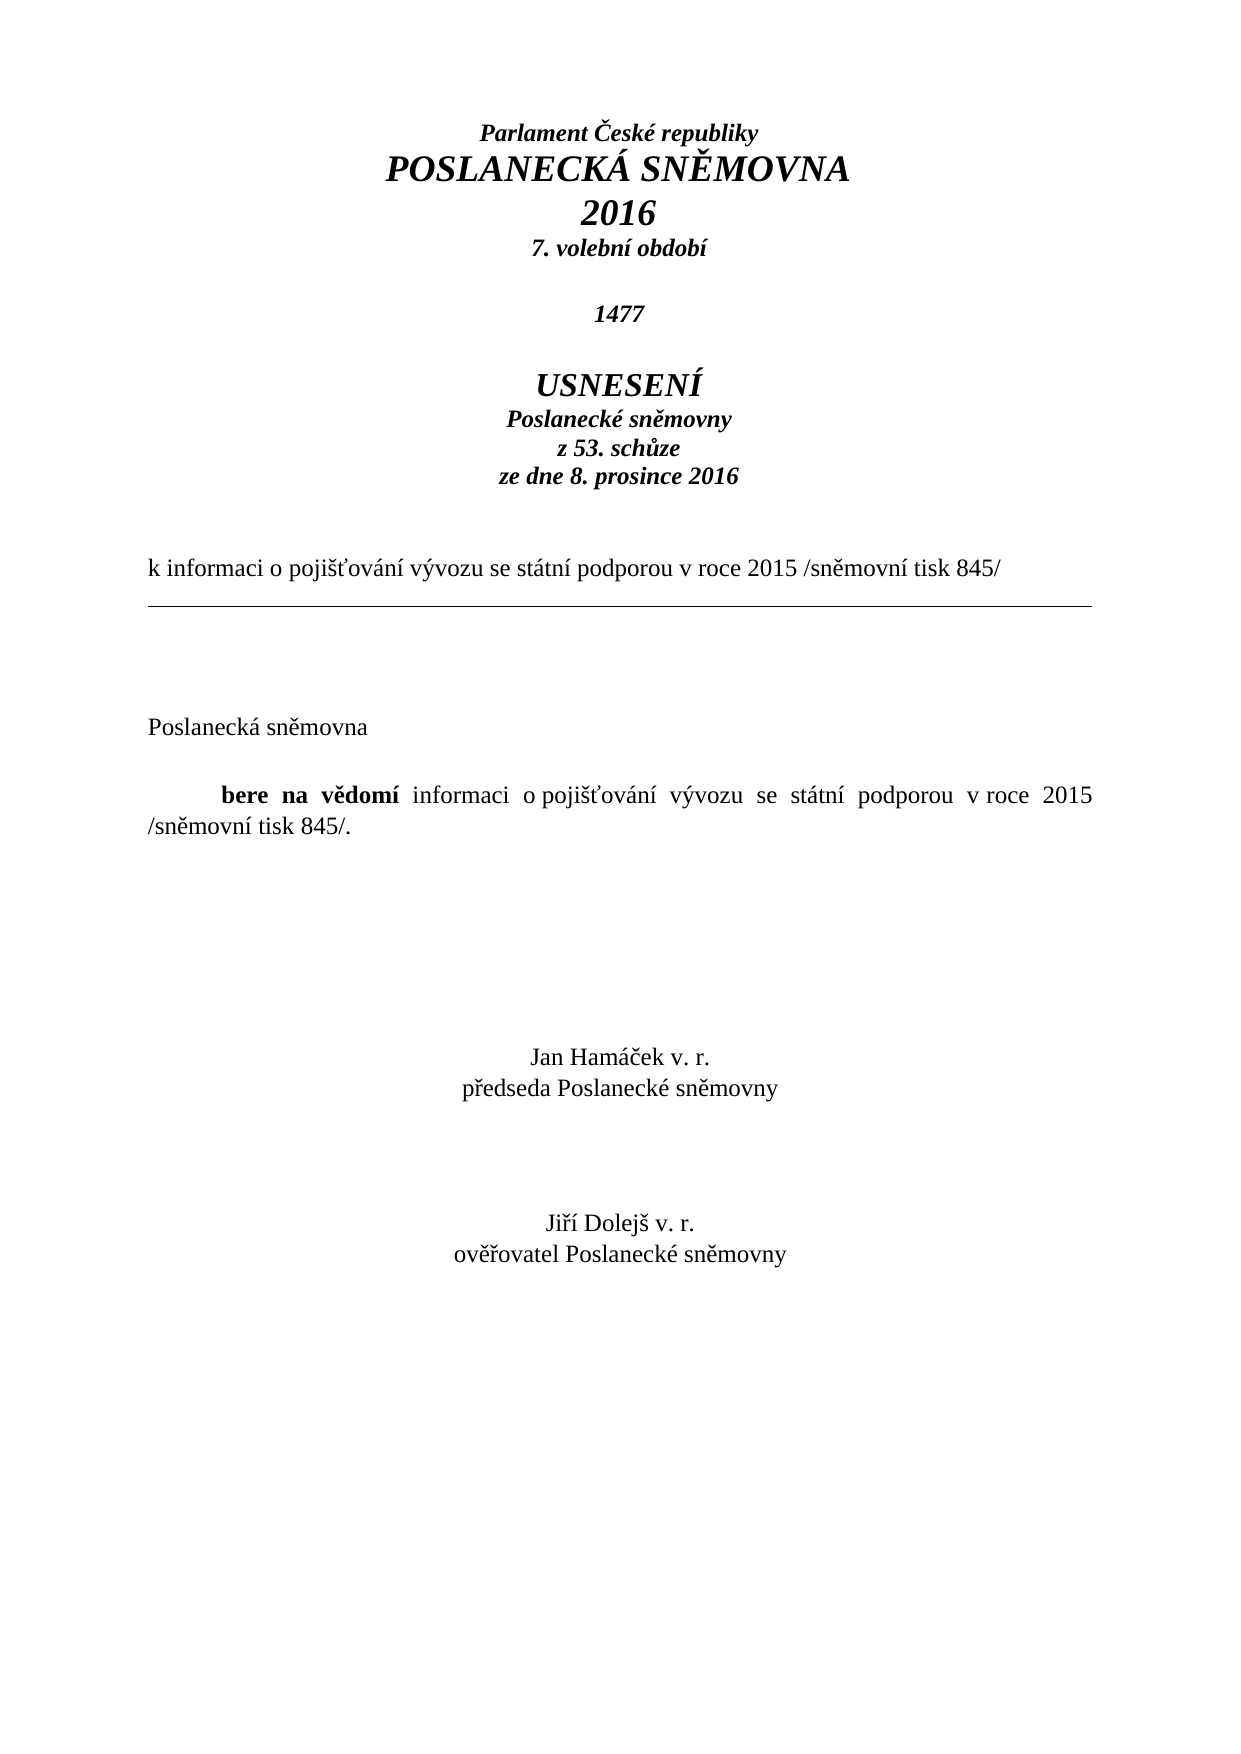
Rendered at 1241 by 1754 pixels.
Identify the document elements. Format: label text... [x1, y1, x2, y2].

text Jan Hamáček v. r. [148, 1042, 1092, 1071]
text k informaci o pojišťování vývozu se státní podporou v roce 2015 /sněmovní tisk 845/ [148, 553, 1092, 606]
text 2016 [148, 190, 1092, 233]
text Parlament České republiky [148, 118, 1092, 147]
text 1477 [148, 299, 1092, 328]
text POSLANECKÁ SNĚMOVNA [148, 147, 1092, 190]
text Poslanecká sněmovna [148, 712, 1092, 740]
text 7. volební období [148, 233, 1092, 262]
text z 53. schůze [148, 433, 1092, 461]
text Jiří Dolejš v. r. [148, 1208, 1092, 1237]
text ze dne 8. prosince 2016 [148, 461, 1092, 490]
text Poslanecké sněmovny [148, 404, 1092, 433]
text bere na vědomí informaci o pojišťování vývozu se státní podporou v roce 2015 /sněmovní tisk 845/. [148, 780, 1092, 840]
text USNESENÍ [148, 366, 1092, 404]
text předseda Poslanecké sněmovny [148, 1073, 1092, 1102]
text ověřovatel Poslanecké sněmovny [148, 1239, 1092, 1268]
